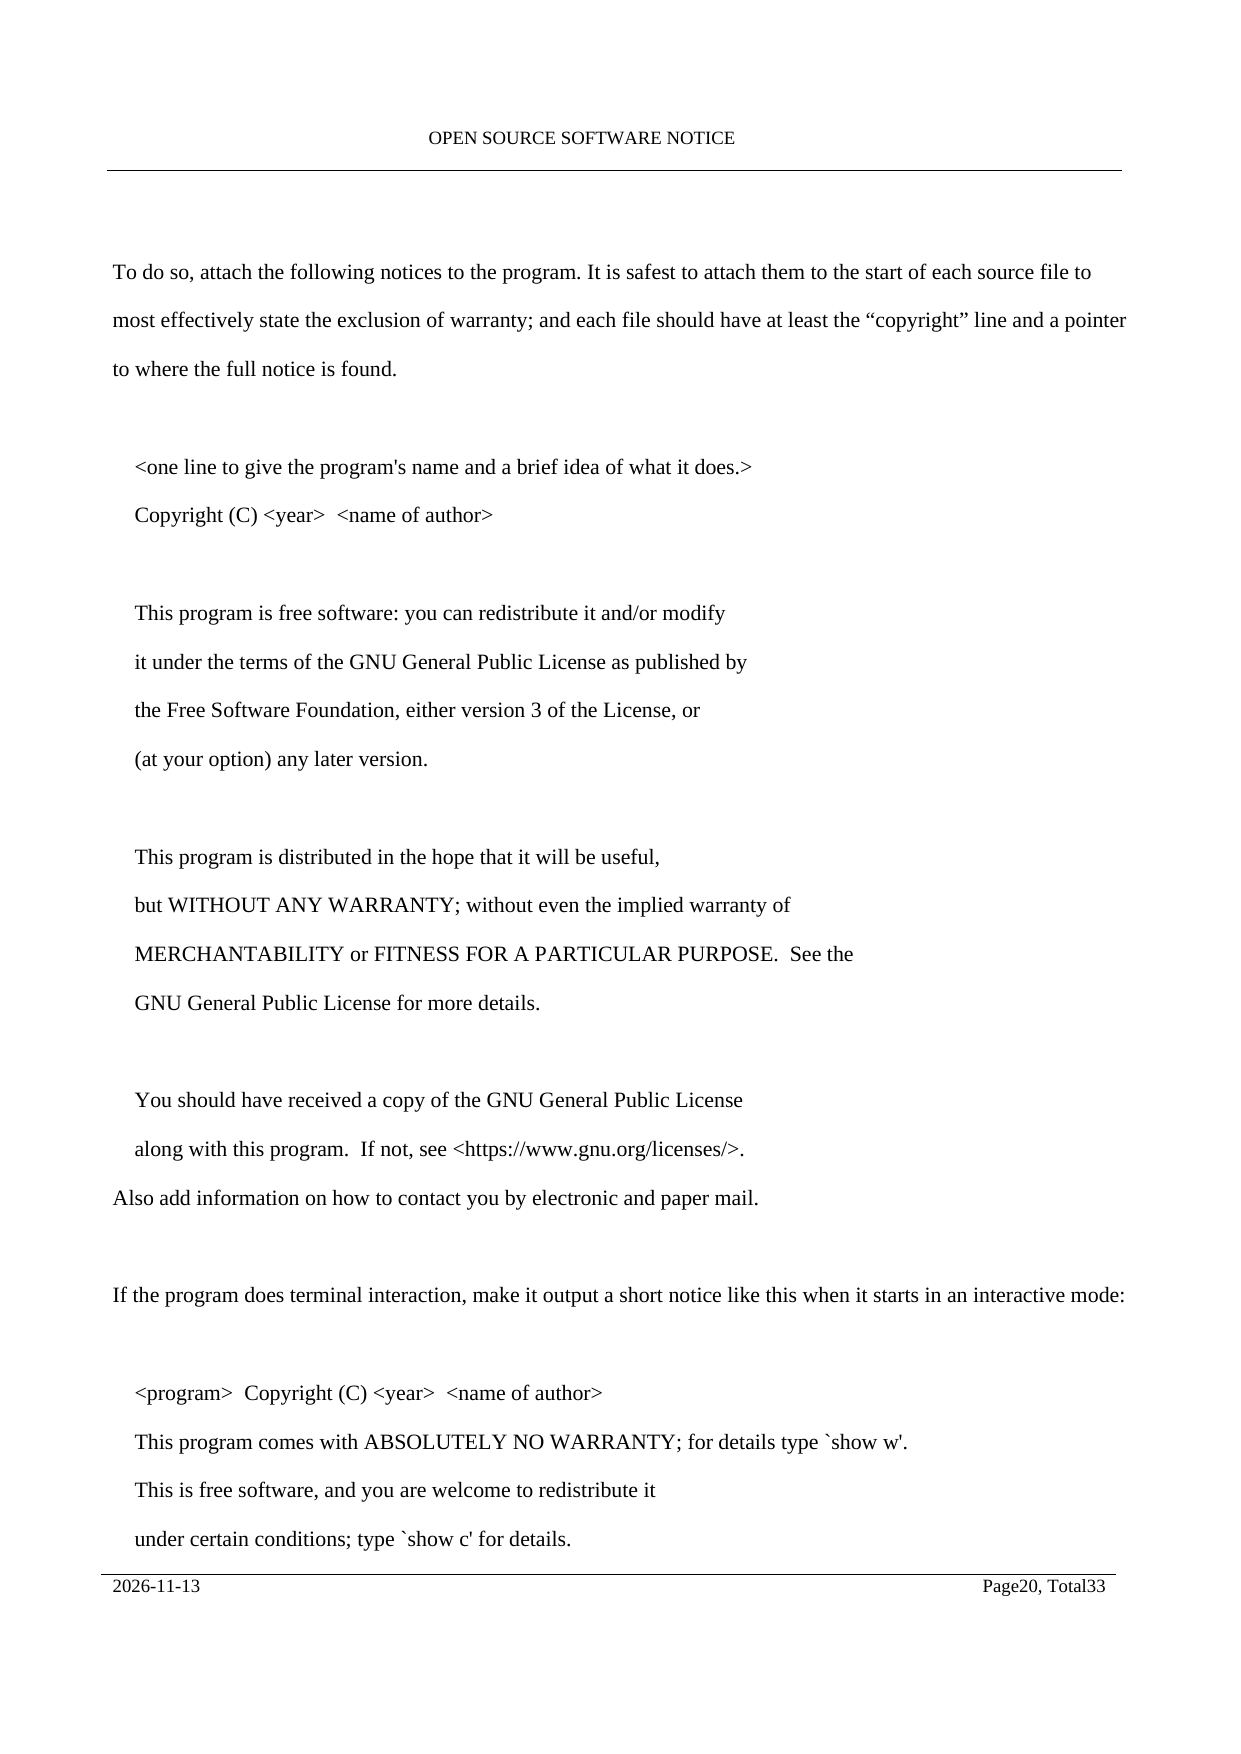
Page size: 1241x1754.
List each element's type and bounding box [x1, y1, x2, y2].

text [112, 206, 1128, 1555]
